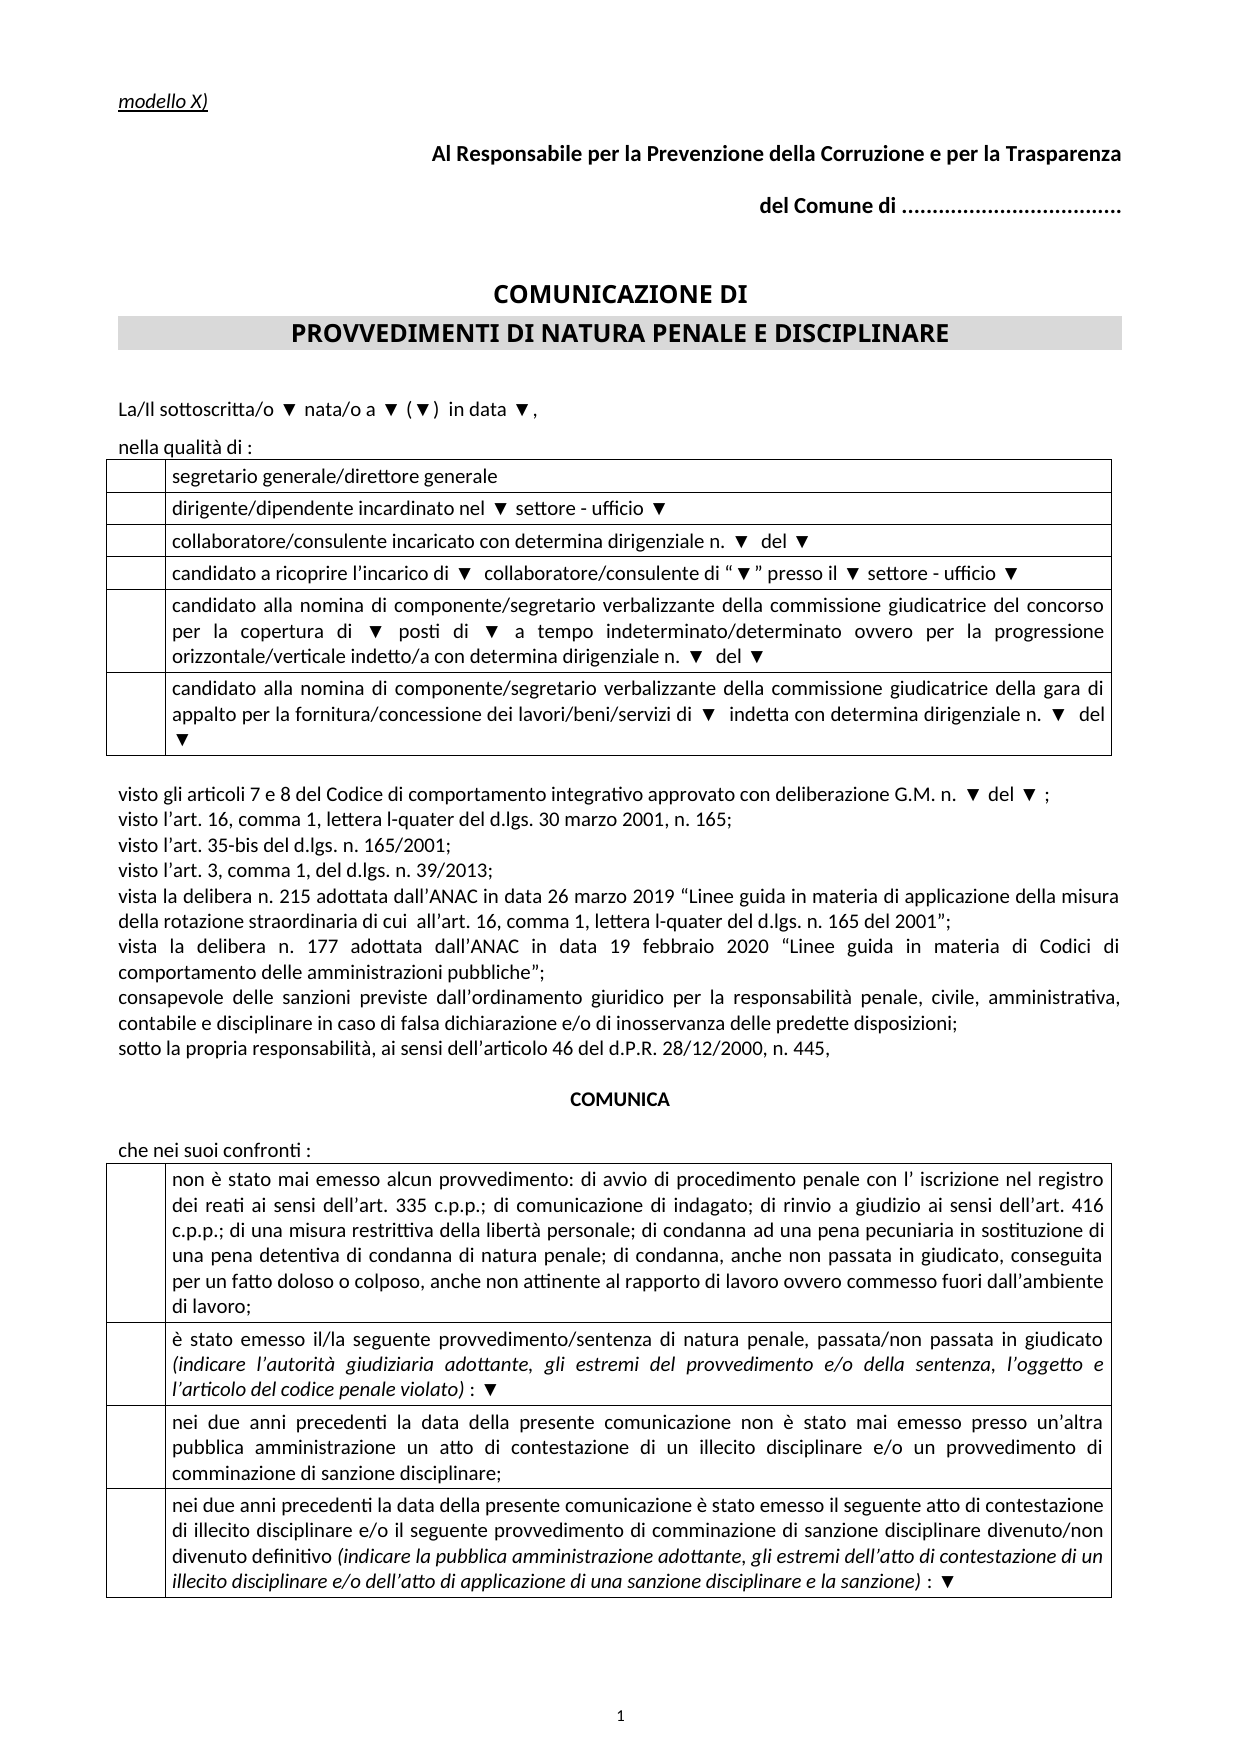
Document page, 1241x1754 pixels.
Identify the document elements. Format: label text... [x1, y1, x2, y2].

table_cell dirigente/dipendente incardinato nel ▼ settore - ufficio ▼ [166, 493, 1111, 524]
text sotto la propria responsabilità, ai sensi dell’articolo 46 del d.P.R. 28/12/2000, n. 445, [118, 1035, 1122, 1061]
text vista la delibera n. 215 adottata dall’ANAC in data 26 marzo 2019 “Linee guida in materia di applicazione della misura della rotazione straordinaria di cui all’art. 16, comma 1, lettera l-quater del d.lgs. n. 165 del 2001”; [118, 883, 1122, 934]
text che nei suoi confronti : [118, 1137, 1122, 1162]
text modello X) [118, 89, 1122, 114]
text visto gli articoli 7 e 8 del Codice di comportamento integrativo approvato con deliberazione G.M. n. ▼ del ▼ ; [118, 781, 1122, 807]
table_header non è stato mai emesso alcun provvedimento: di avvio di procedimento penale con l’ iscrizione nel registro dei reati ai sensi dell’art. 335 c.p.p.; di comunicazione di indagato; di rinvio a giudizio ai sensi dell’art. 416 c.p.p.; di una misura restrittiva della libertà personale; di condanna ad una pena pecuniaria in sostituzione di una pena detentiva di condanna di natura penale; di condanna, anche non passata in giudicato, conseguita per un fatto doloso o colposo, anche non attinente al rapporto di lavoro ovvero commesso fuori dall’ambiente di lavoro; [166, 1164, 1111, 1322]
text Al Responsabile per la Prevenzione della Corruzione e per la Trasparenza [266, 139, 1122, 167]
table_header segretario generale/direttore generale [166, 460, 1111, 492]
text visto l’art. 35-bis del d.lgs. n. 165/2001; [118, 832, 1122, 857]
table_cell collaboratore/consulente incaricato con determina dirigenziale n. ▼ del ▼ [166, 525, 1111, 556]
text consapevole delle sanzioni previste dall’ordinamento giuridico per la responsabilità penale, civile, amministrativa, contabile e disciplinare in caso di falsa dichiarazione e/o di inosservanza delle predette disposizioni; [118, 984, 1122, 1035]
table_cell [107, 1406, 165, 1488]
text COMUNICA [118, 1086, 1122, 1112]
text nella qualità di : [118, 422, 1122, 459]
table_cell [107, 1489, 165, 1597]
table_cell [107, 1323, 165, 1405]
text PROVVEDIMENTI DI NATURA PENALE E DISCIPLINARE [118, 316, 1122, 350]
table_cell [107, 590, 165, 672]
table_cell [107, 493, 165, 524]
table_cell candidato alla nomina di componente/segretario verbalizzante della commissione giudicatrice del concorso per la copertura di ▼ posti di ▼ a tempo indeterminato/determinato ovvero per la progressione orizzontale/verticale indetto/a con determina dirigenziale n. ▼ del ▼ [166, 590, 1111, 672]
table_cell [107, 557, 165, 588]
text del Comune di .................................... [118, 192, 1122, 220]
text visto l’art. 16, comma 1, lettera l-quater del d.lgs. 30 marzo 2001, n. 165; [118, 807, 1122, 832]
table_cell nei due anni precedenti la data della presente comunicazione è stato emesso il seguente atto di contestazione di illecito disciplinare e/o il seguente provvedimento di comminazione di sanzione disciplinare divenuto/non divenuto definitivo (indicare la pubblica amministrazione adottante, gli estremi dell’atto di contestazione di un illecito disciplinare e/o dell’atto di applicazione di una sanzione disciplinare e la sanzione) : ▼ [166, 1489, 1111, 1597]
text visto l’art. 3, comma 1, del d.lgs. n. 39/2013; [118, 857, 1122, 883]
table_cell nei due anni precedenti la data della presente comunicazione non è stato mai emesso presso un’altra pubblica amministrazione un atto di contestazione di un illecito disciplinare e/o un provvedimento di comminazione di sanzione disciplinare; [166, 1406, 1111, 1488]
table_header [107, 1164, 165, 1322]
text COMUNICAZIONE DI [118, 277, 1122, 311]
table_cell candidato a ricoprire l’incarico di ▼ collaboratore/consulente di “▼” presso il ▼ settore - ufficio ▼ [166, 557, 1111, 588]
table_cell [107, 525, 165, 556]
table_cell candidato alla nomina di componente/segretario verbalizzante della commissione giudicatrice della gara di appalto per la fornitura/concessione dei lavori/beni/servizi di ▼ indetta con determina dirigenziale n. ▼ del ▼ [166, 673, 1111, 755]
text La/Il sottoscritta/o ▼ nata/o a ▼ (▼) in data ▼, [118, 384, 1122, 422]
text vista la delibera n. 177 adottata dall’ANAC in data 19 febbraio 2020 “Linee guida in materia di Codici di comportamento delle amministrazioni pubbliche”; [118, 934, 1122, 984]
table_cell [107, 673, 165, 755]
table_cell è stato emesso il/la seguente provvedimento/sentenza di natura penale, passata/non passata in giudicato (indicare l’autorità giudiziaria adottante, gli estremi del provvedimento e/o della sentenza, l’oggetto e l’articolo del codice penale violato) : ▼ [166, 1323, 1111, 1405]
table_header [107, 460, 165, 492]
